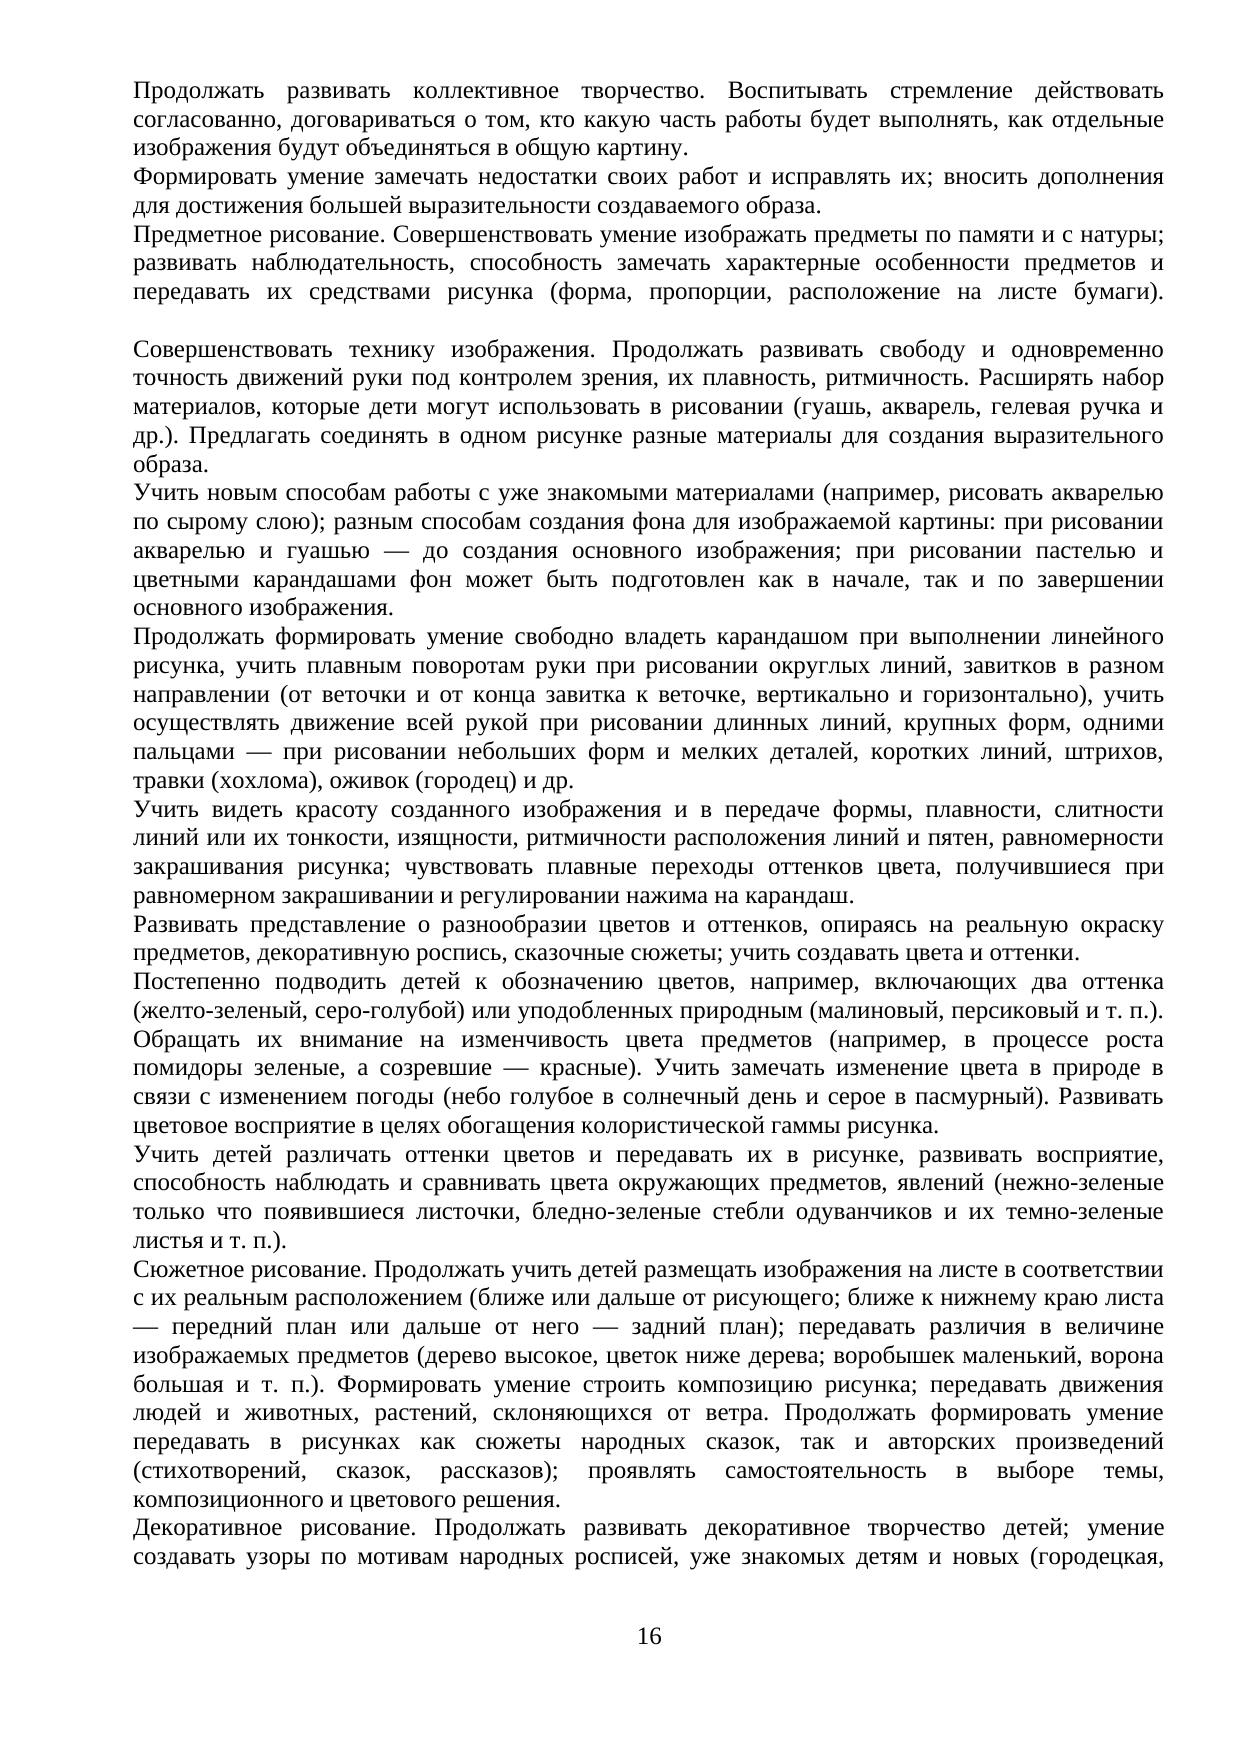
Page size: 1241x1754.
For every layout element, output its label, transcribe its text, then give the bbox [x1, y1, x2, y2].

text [133, 1512, 1165, 1570]
text Учить новым способам работы с уже знакомыми материалами (например, рисовать акварелью по сырому слою); разным способам создания фона для изображаемой картины: при рисовании акварелью и гуашью — до создания основного изображения; при рисовании пастелью и цветными карандашами фон может быть подготовлен как в начале, так и по завершении основного изображения. [133, 477, 1165, 621]
text Формировать умение замечать недостатки своих работ и исправлять их; вносить дополнения для достижения большей выразительности создаваемого образа. [133, 161, 1165, 219]
text Учить видеть красоту созданного изображения и в передаче формы, плавности, слитности линий или их тонкости, изящности, ритмичности расположения линий и пятен, равномерности закрашивания рисунка; чувствовать плавные переходы оттенков цвета, получившиеся при равномерном закрашивании и регулировании нажима на карандаш. [133, 794, 1165, 909]
text Постепенно подводить детей к обозначению цветов, например, включающих два оттенка (желто-зеленый, серо-голубой) или уподобленных природным (малиновый, персиковый и т. п.). Обращать их внимание на изменчивость цвета предметов (например, в процессе роста помидоры зеленые, а созревшие — красные). Учить замечать изменение цвета в природе в связи с изменением погоды (небо голубое в солнечный день и серое в пасмурный). Развивать цветовое восприятие в целях обогащения колористической гаммы рисунка. [133, 966, 1165, 1139]
text Продолжать развивать коллективное творчество. Воспитывать стремление действовать согласованно, договариваться о том, кто какую часть работы будет выполнять, как отдельные изображения будут объединяться в общую картину. [133, 75, 1165, 161]
text Развивать представление о разнообразии цветов и оттенков, опираясь на реальную окраску предметов, декоративную роспись, сказочные сюжеты; учить создавать цвета и оттенки. [133, 909, 1165, 966]
text Продолжать формировать умение свободно владеть карандашом при выполнении линейного рисунка, учить плавным поворотам руки при рисовании округлых линий, завитков в разном направлении (от веточки и от конца завитка к веточке, вертикально и горизонтально), учить осуществлять движение всей рукой при рисовании длинных линий, крупных форм, одними пальцами — при рисовании небольших форм и мелких деталей, коротких линий, штрихов, травки (хохлома), оживок (городец) и др. [133, 621, 1165, 794]
text Совершенствовать технику изображения. Продолжать развивать свободу и одновременно точность движений руки под контролем зрения, их плавность, ритмичность. Расширять набор материалов, которые дети могут использовать в рисовании (гуашь, акварель, гелевая ручка и др.). Предлагать соединять в одном рисунке разные материалы для создания выразительного образа. [133, 334, 1165, 477]
text Предметное рисование. Совершенствовать умение изображать предметы по памяти и с натуры; развивать наблюдательность, способность замечать характерные особенности предметов и передавать их средствами рисунка (форма, пропорции, расположение на листе бумаги). [133, 219, 1165, 334]
text Учить детей различать оттенки цветов и передавать их в рисунке, развивать восприятие, способность наблюдать и сравнивать цвета окружающих предметов, явлений (нежно-зеленые только что появившиеся листочки, бледно-зеленые стебли одуванчиков и их темно-зеленые листья и т. п.). [133, 1139, 1165, 1254]
text Сюжетное рисование. Продолжать учить детей размещать изображения на листе в соответствии с их реальным расположением (ближе или дальше от рисующего; ближе к нижнему краю листа — передний план или дальше от него — задний план); передавать различия в величине изображаемых предметов (дерево высокое, цветок ниже дерева; воробышек маленький, ворона большая и т. п.). Формировать умение строить композицию рисунка; передавать движения людей и животных, растений, склоняющихся от ветра. Продолжать формировать умение передавать в рисунках как сюжеты народных сказок, так и авторских произведений (стихотворений, сказок, рассказов); проявлять самостоятельность в выборе темы, композиционного и цветового решения. [133, 1254, 1165, 1512]
